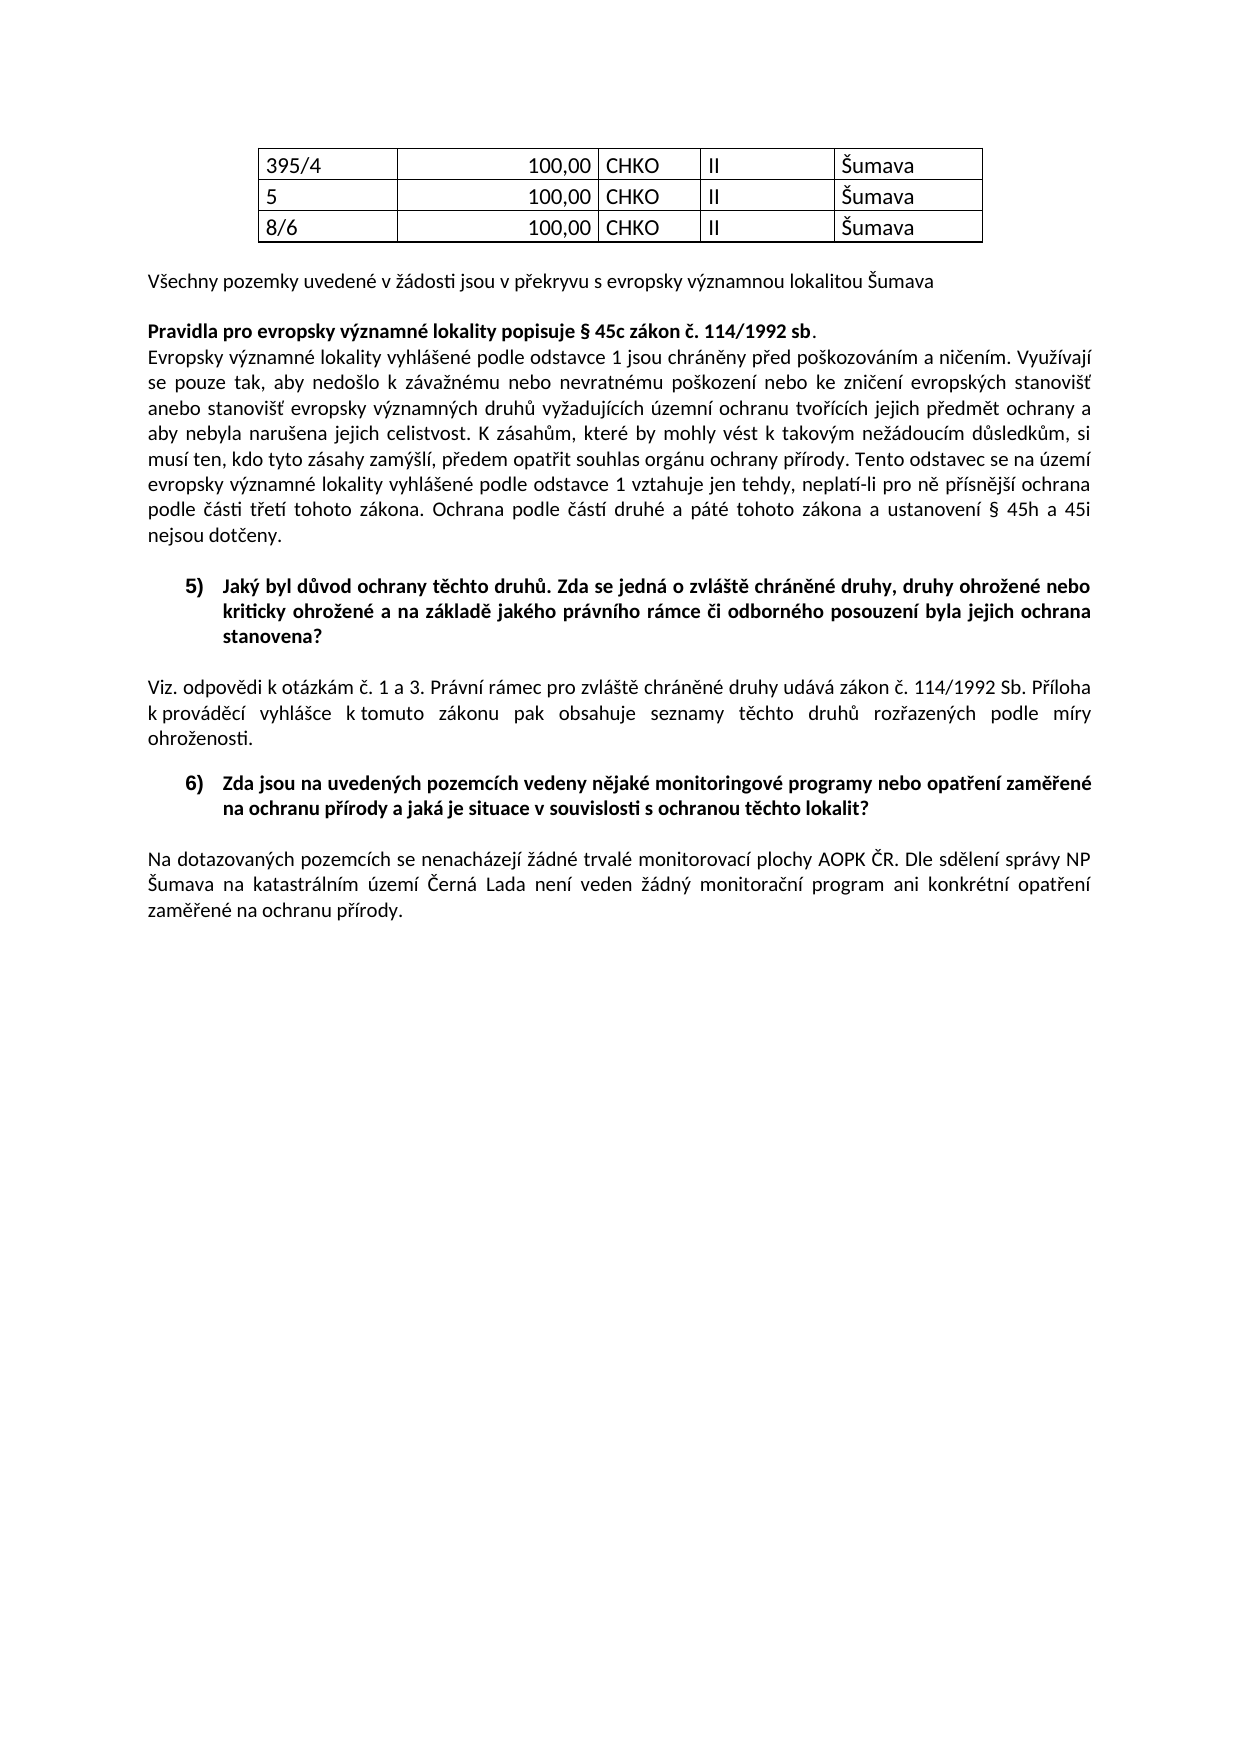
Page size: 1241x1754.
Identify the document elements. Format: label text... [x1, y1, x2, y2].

table_cell 100,00 [398, 149, 598, 179]
table_cell Šumava [835, 211, 982, 241]
table_cell II [701, 180, 834, 210]
list Zda jsou na uvedených pozemcích vedeny nějaké monitoringové programy nebo opatření zaměřené na ochranu přírody a jaká je situace v souvislosti s ochranou těchto lokalit? [185, 770, 1093, 821]
table_cell 5 [259, 180, 397, 210]
text Pravidla pro evropsky významné lokality popisuje § 45c zákon č. 114/1992 sb. [148, 319, 1093, 344]
list Jaký byl důvod ochrany těchto druhů. Zda se jedná o zvláště chráněné druhy, druhy ohrožené nebo kriticky ohrožené a na základě jakého právního rámce či odborného posouzení byla jejich ochrana stanovena? [185, 573, 1093, 649]
table_cell II [701, 149, 834, 179]
table_cell CHKO [599, 149, 700, 179]
text Evropsky významné lokality vyhlášené podle odstavce 1 jsou chráněny před poškozováním a ničením. Využívají se pouze tak, aby nedošlo k závažnému nebo nevratnému poškození nebo ke zničení evropských stanovišť anebo stanovišť evropsky významných druhů vyžadujících územní ochranu tvořících jejich předmět ochrany a aby nebyla narušena jejich celistvost. K zásahům, které by mohly vést k takovým nežádoucím důsledkům, si musí ten, kdo tyto zásahy zamýšlí, předem opatřit souhlas orgánu ochrany přírody. Tento odstavec se na území evropsky významné lokality vyhlášené podle odstavce 1 vztahuje jen tehdy, neplatí-li pro ně přísnější ochrana podle části třetí tohoto zákona. Ochrana podle částí druhé a páté tohoto zákona a ustanovení § 45h a 45i nejsou dotčeny. [148, 344, 1093, 547]
text Na dotazovaných pozemcích se nenacházejí žádné trvalé monitorovací plochy AOPK ČR. Dle sdělení správy NP Šumava na katastrálním území Černá Lada není veden žádný monitorační program ani konkrétní opatření zaměřené na ochranu přírody. [148, 846, 1093, 922]
table_cell 395/4 [259, 149, 397, 179]
table_cell Šumava [835, 180, 982, 210]
table_cell 100,00 [398, 211, 598, 241]
table_cell CHKO [599, 180, 700, 210]
table_cell Šumava [835, 149, 982, 179]
table_cell 8/6 [259, 211, 397, 241]
table_cell 100,00 [398, 180, 598, 210]
table_cell II [701, 211, 834, 241]
table_cell CHKO [599, 211, 700, 241]
text Všechny pozemky uvedené v žádosti jsou v překryvu s evropsky významnou lokalitou Šumava [148, 268, 1093, 293]
text Viz. odpovědi k otázkám č. 1 a 3. Právní rámec pro zvláště chráněné druhy udává zákon č. 114/1992 Sb. Příloha k prováděcí vyhlášce k tomuto zákonu pak obsahuje seznamy těchto druhů rozřazených podle míry ohroženosti. [148, 674, 1093, 751]
